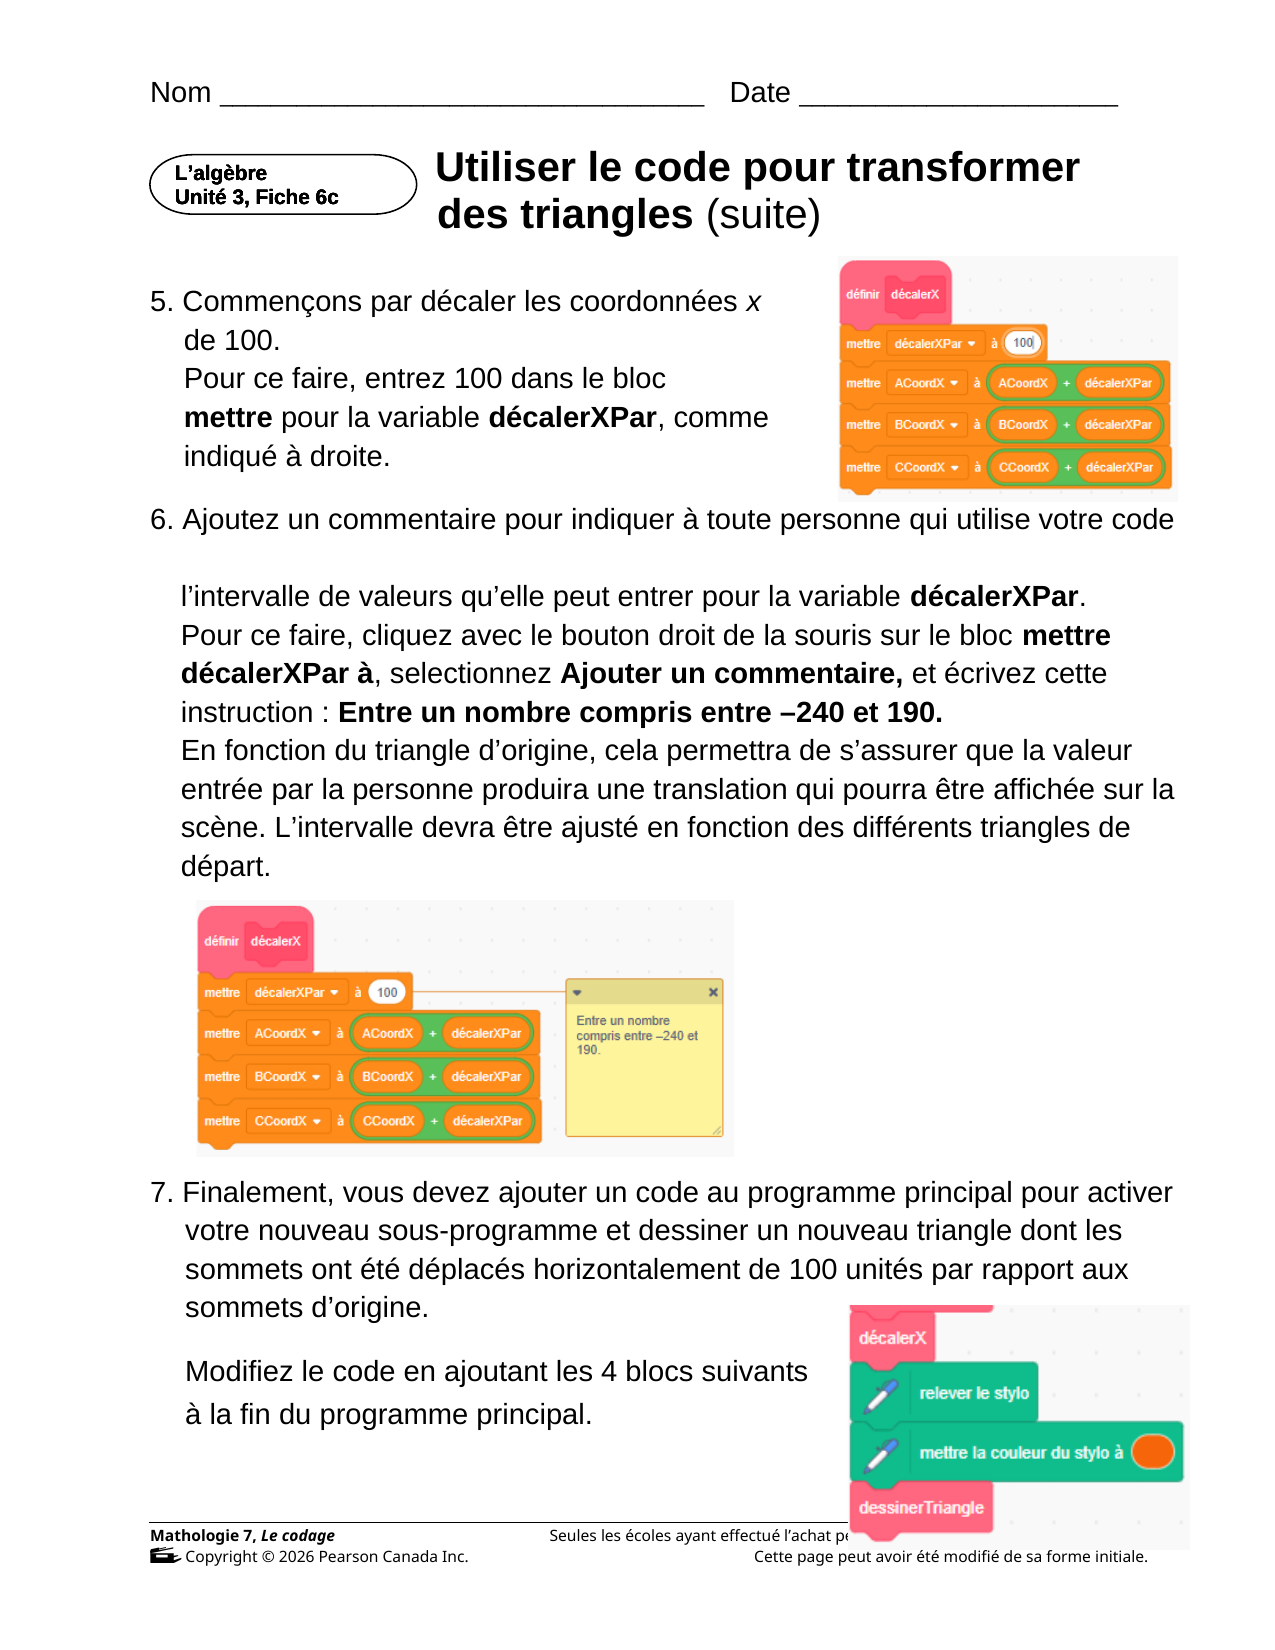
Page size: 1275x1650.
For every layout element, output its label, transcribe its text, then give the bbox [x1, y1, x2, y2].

text 7. Finalement, vous devez ajouter un code au programme principal pour activer votre nouveau sous-programme et dessiner un nouveau triangle dont les sommets ont été déplacés horizontalement de 100 unités par rapport aux sommets d’origine. [150, 1175, 1181, 1324]
picture [150, 1547, 182, 1563]
picture [196, 900, 734, 1157]
picture [837, 256, 1179, 502]
text 5. Commençons par décaler les coordonnées x de 100. Pour ce faire, entrez 100 dans le bloc mettre pour la variable décalerXPar, comme indiqué à droite. [150, 284, 837, 472]
text 6. Ajoutez un commentaire pour indiquer à toute personne qui utilise votre code l’intervalle de valeurs qu’elle peut entrer pour la variable décalerXPar. Pour ce faire, cliquez avec le bouton droit de la souris sur le bloc mettre décalerXPar à, selectionnez Ajouter un commentaire, et écrivez cette instruction : Entre un nombre compris entre –240 et 190. En fonction du triangle d’origine, cela permettra de s’assurer que la valeur entrée par la personne produira une translation qui pourra être affichée sur la scène. L’intervalle devra être ajusté en fonction des différents triangles de départ. [150, 502, 1181, 882]
text Modifiez le code en ajoutant les 4 blocs suivants à la fin du programme principal. [150, 1354, 847, 1433]
picture [847, 1305, 1191, 1550]
